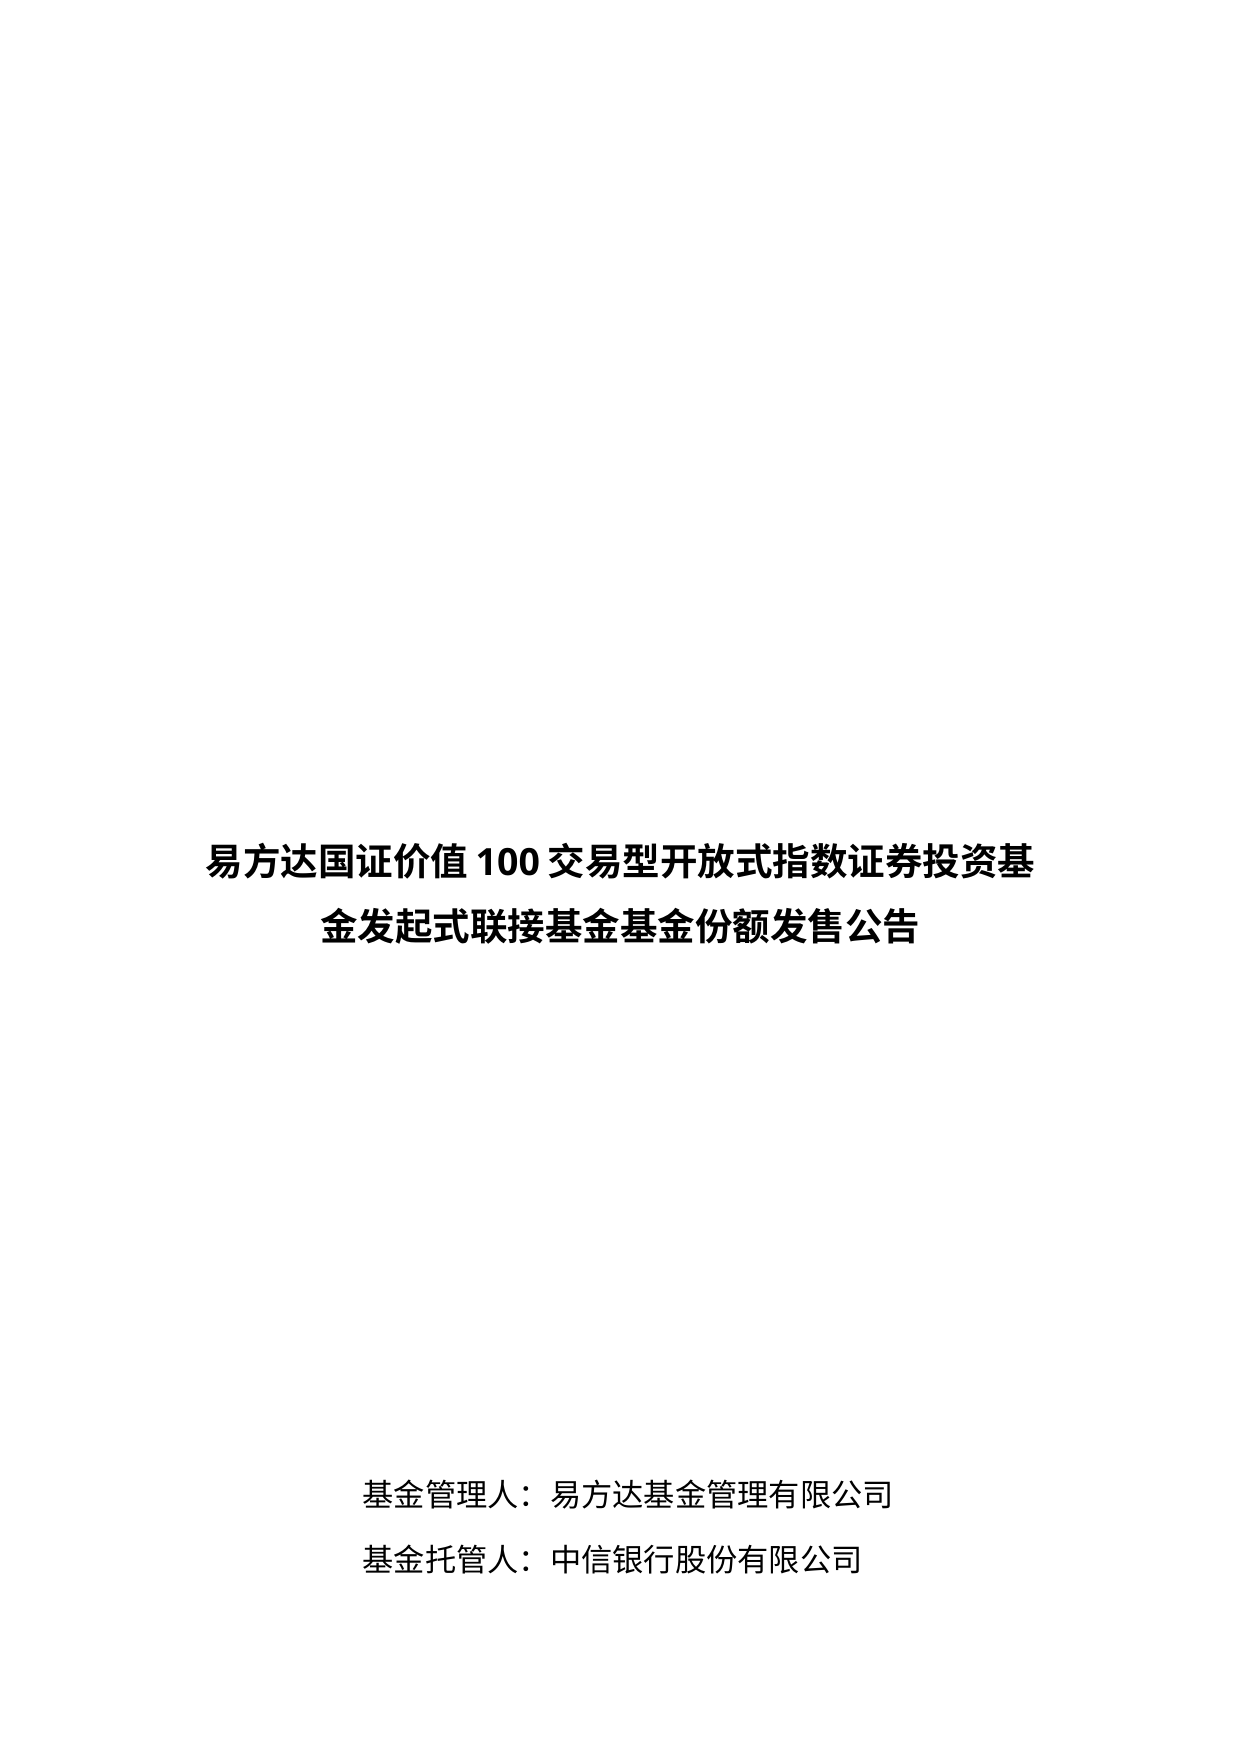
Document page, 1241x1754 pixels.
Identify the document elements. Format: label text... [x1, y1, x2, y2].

text 基金托管人：中信银行股份有限公司 [362, 1525, 1053, 1590]
text 易方达国证价值100交易型开放式指数证券投资基金发起式联接基金基金份额发售公告 [187, 827, 1053, 957]
text 基金管理人：易方达基金管理有限公司 [362, 1460, 1053, 1525]
